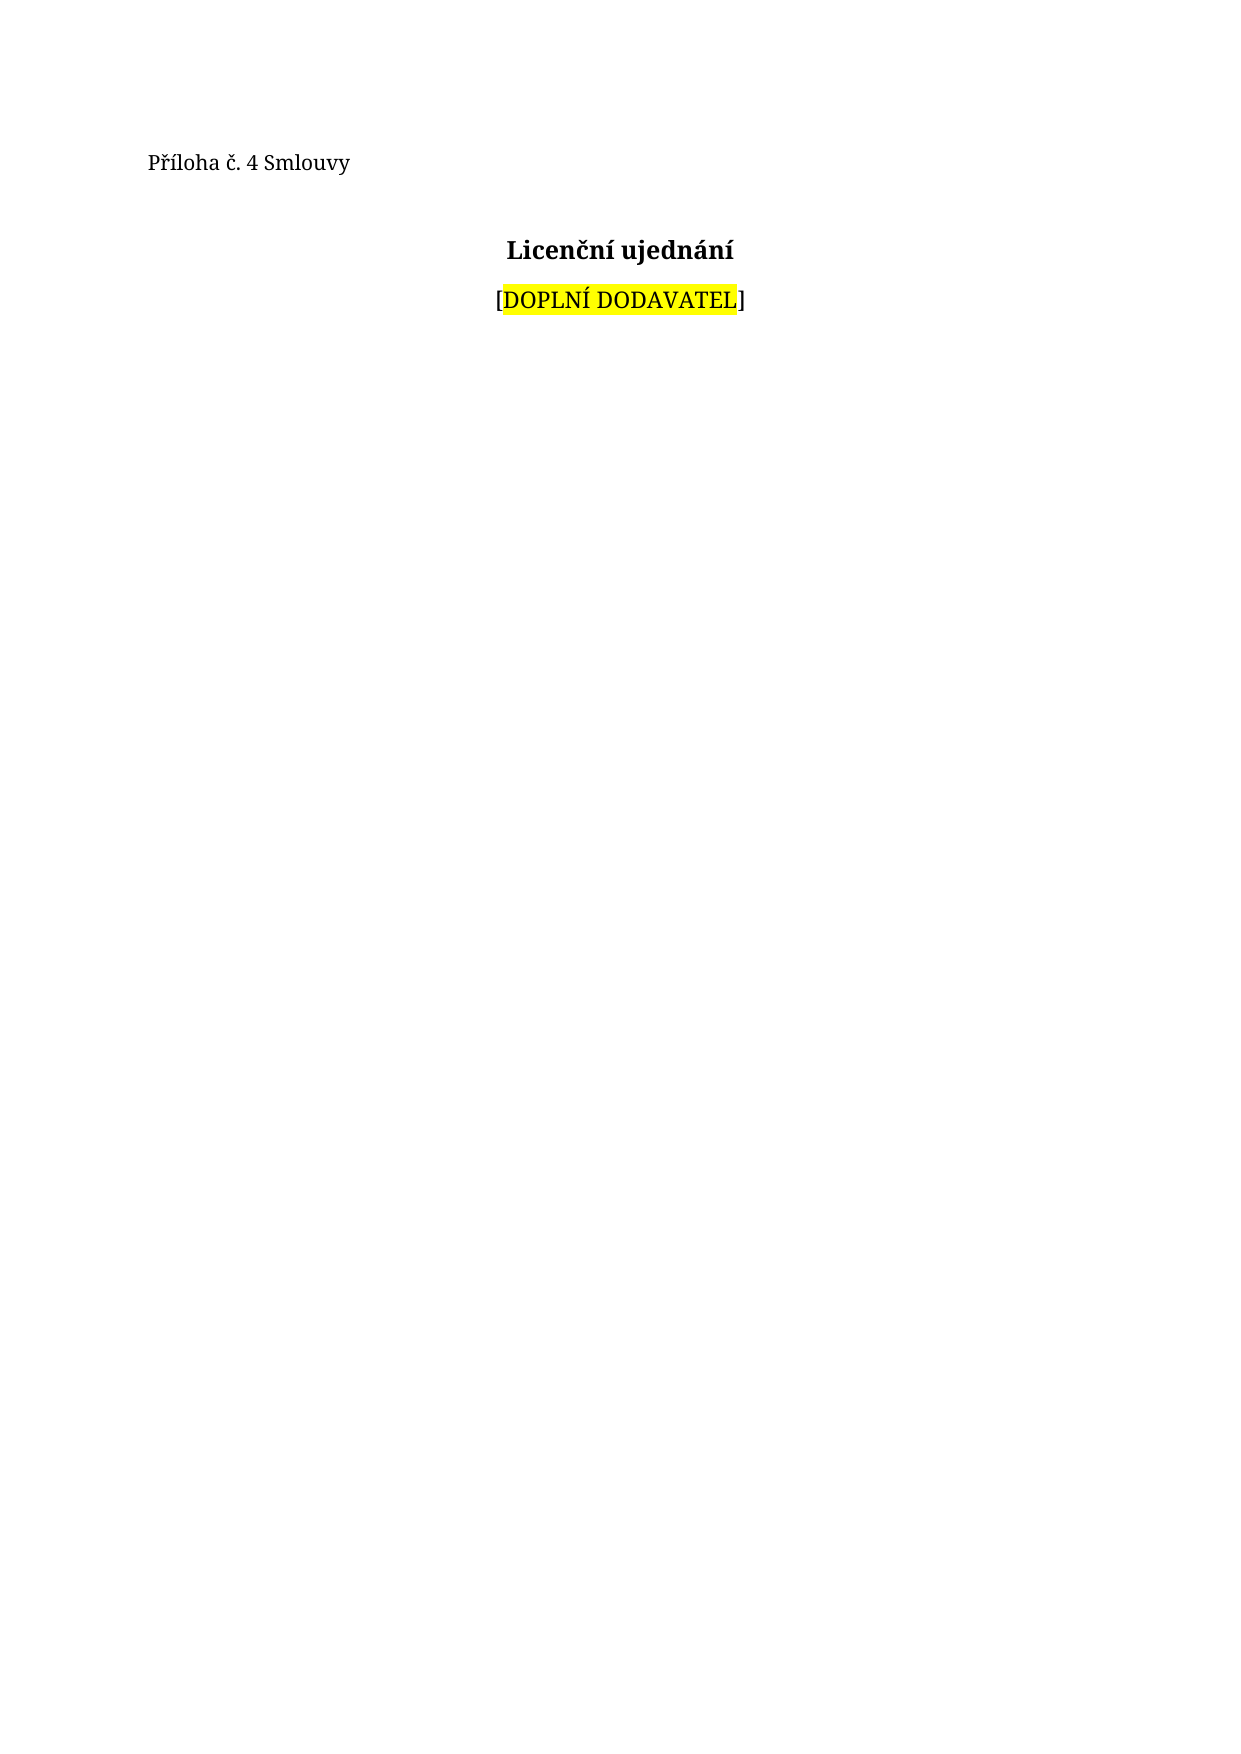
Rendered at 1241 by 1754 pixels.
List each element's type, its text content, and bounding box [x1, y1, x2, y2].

text [DOPLNÍ DODAVATEL] [737, 284, 1093, 315]
text Příloha č. 4 Smlouvy [148, 148, 1093, 176]
text [DOPLNÍ DODAVATEL] [148, 284, 503, 315]
text Licenční ujednání [148, 233, 1093, 267]
